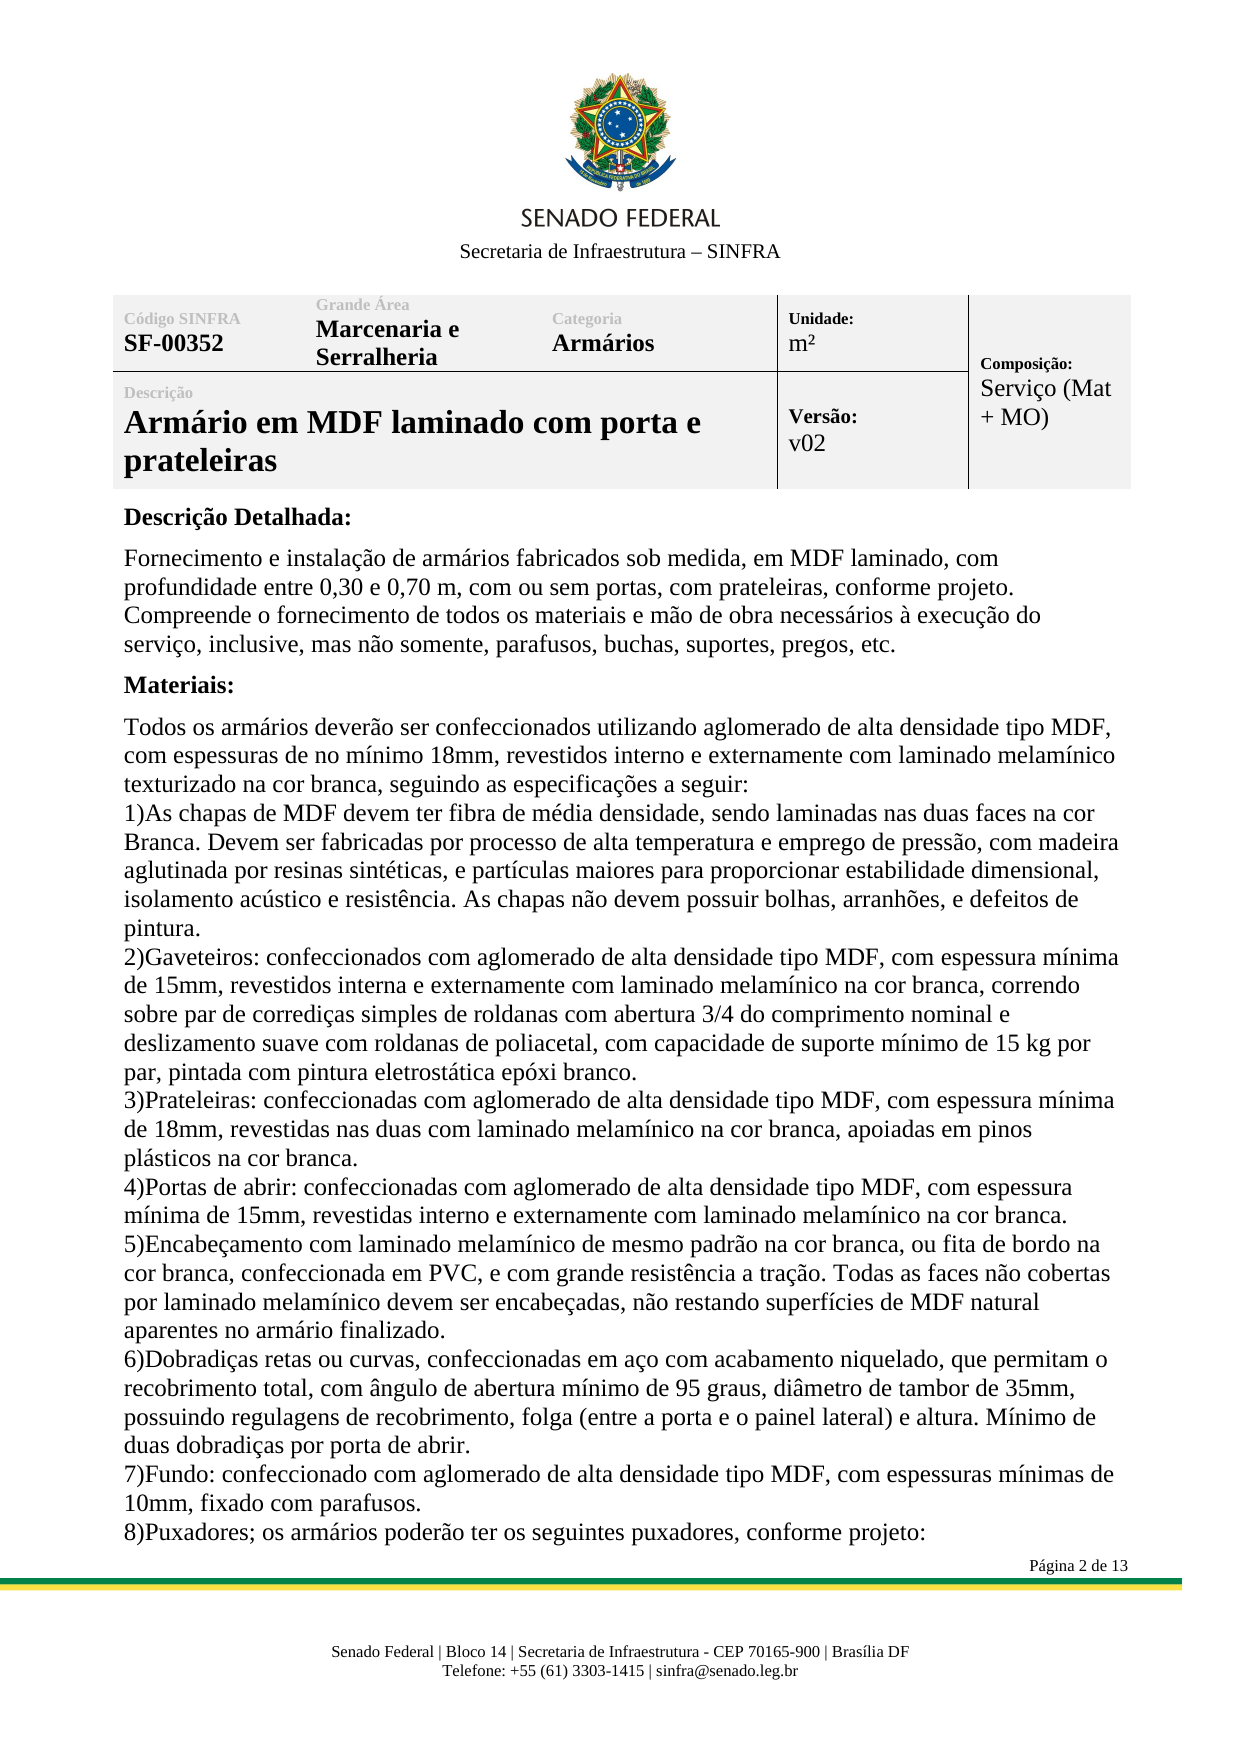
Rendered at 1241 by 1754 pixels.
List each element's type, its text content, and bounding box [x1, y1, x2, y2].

table_header Grande Área Marcenaria e Serralheria [304, 295, 541, 371]
table_header Categoria Armários [541, 295, 777, 371]
picture [520, 73, 720, 227]
picture [0, 1578, 1183, 1609]
table_header Composição: Serviço (Mat + MO) [969, 295, 1131, 489]
table_header Unidade: m² [778, 295, 968, 371]
table_header Código SINFRA SF-00352 [113, 295, 304, 371]
table_cell Versão: v02 [778, 372, 968, 489]
table_cell Descrição Armário em MDF laminado com porta e prateleiras [113, 372, 777, 489]
